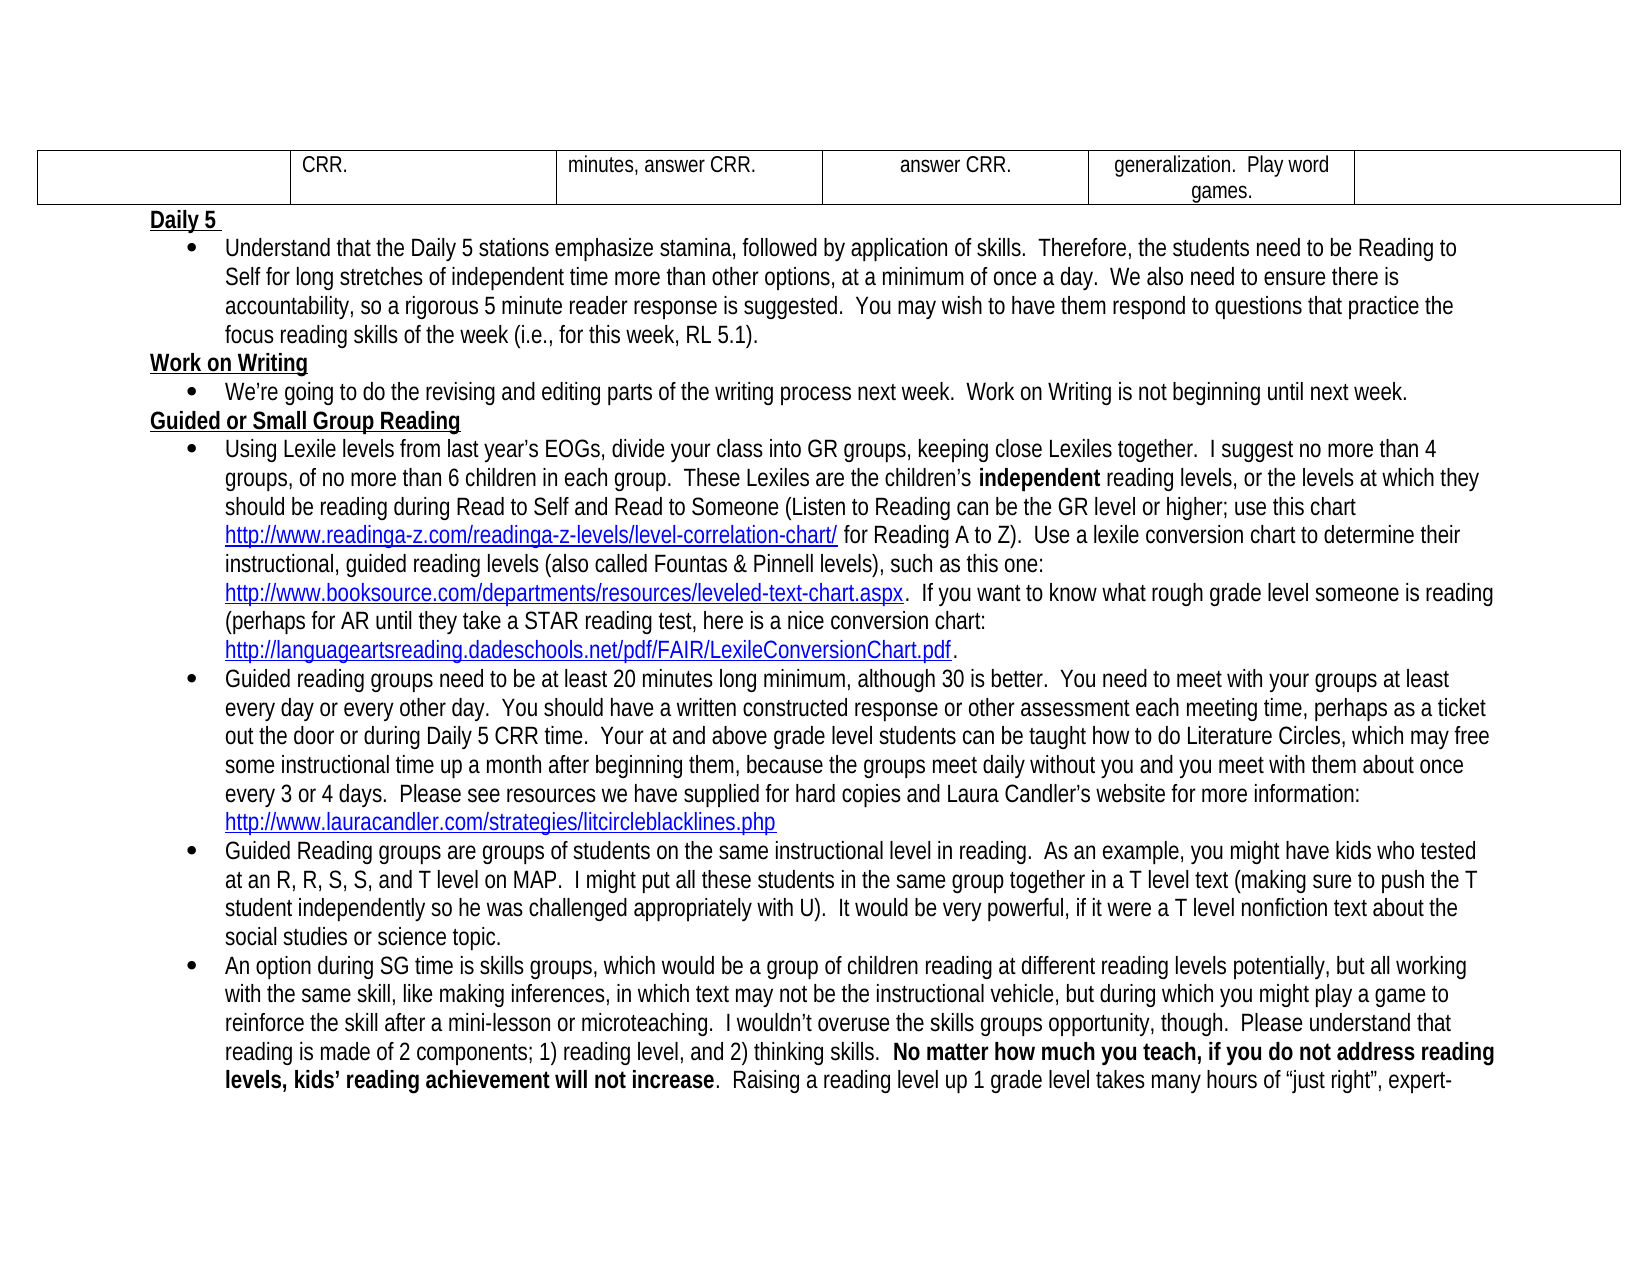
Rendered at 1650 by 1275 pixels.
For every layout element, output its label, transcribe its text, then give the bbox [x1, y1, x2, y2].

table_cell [557, 151, 822, 204]
list Guided Reading groups are groups of students on the same instructional level in reading. As an example, you might have kids who tested at an R, R, S, S, and T level on MAP. I might put all these students in the same group together in a T level text (making sure to push the T student independently so he was challenged appropriately with U). It would be very powerful, if it were a T level nonfiction text about the social studies or science topic. [187, 836, 1500, 951]
list Guided reading groups need to be at least 20 minutes long minimum, although 30 is better. You need to meet with your groups at least every day or every other day. You should have a written constructed response or other assessment each meeting time, perhaps as a ticket out the door or during Daily 5 CRR time. Your at and above grade level students can be taught how to do Literature Circles, which may free some instructional time up a month after beginning them, because the groups meet daily without you and you meet with them about once every 3 or 4 days. Please see resources we have supplied for hard copies and Laura Candler’s website for more information: [187, 664, 1500, 807]
text Guided or Small Group Reading [150, 406, 1500, 434]
text Work on Writing [150, 348, 1500, 377]
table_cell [823, 151, 1088, 204]
list Understand that the Daily 5 stations emphasize stamina, followed by application of skills. Therefore, the students need to be Reading to Self for long stretches of independent time more than other options, at a minimum of once a day. We also need to ensure there is accountability, so a rigorous 5 minute reader response is suggested. You may wish to have them respond to questions that practice the focus reading skills of the week (i.e., for this week, RL 5.1). [187, 233, 1500, 348]
list http://www.lauracandler.com/strategies/litcircleblacklines.php [225, 807, 1500, 836]
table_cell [38, 151, 290, 204]
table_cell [1355, 151, 1620, 204]
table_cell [291, 151, 556, 204]
list We’re going to do the revising and editing parts of the writing process next week. Work on Writing is not beginning until next week. [187, 377, 1500, 406]
list Using Lexile levels from last year’s EOGs, divide your class into GR groups, keeping close Lexiles together. I suggest no more than 4 groups, of no more than 6 children in each group. These Lexiles are the children’s independent reading levels, or the levels at which they should be reading during Read to Self and Read to Someone (Listen to Reading can be the GR level or higher; use this chart http://www.readinga-z.com/readinga-z-levels/level-correlation-chart/ for Reading A to Z). Use a lexile conversion chart to determine their instructional, guided reading levels (also called Fountas & Pinnell levels), such as this one: http://www.booksource.com/departments/resources/leveled-text-chart.aspx. If you want to know what rough grade level someone is reading (perhaps for AR until they take a STAR reading test, here is a nice conversion chart: http://languageartsreading.dadeschools.net/pdf/FAIR/LexileConversionChart.pdf. [187, 434, 1500, 664]
text Daily 5 [150, 205, 1500, 233]
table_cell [1089, 151, 1354, 204]
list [187, 951, 1500, 1094]
